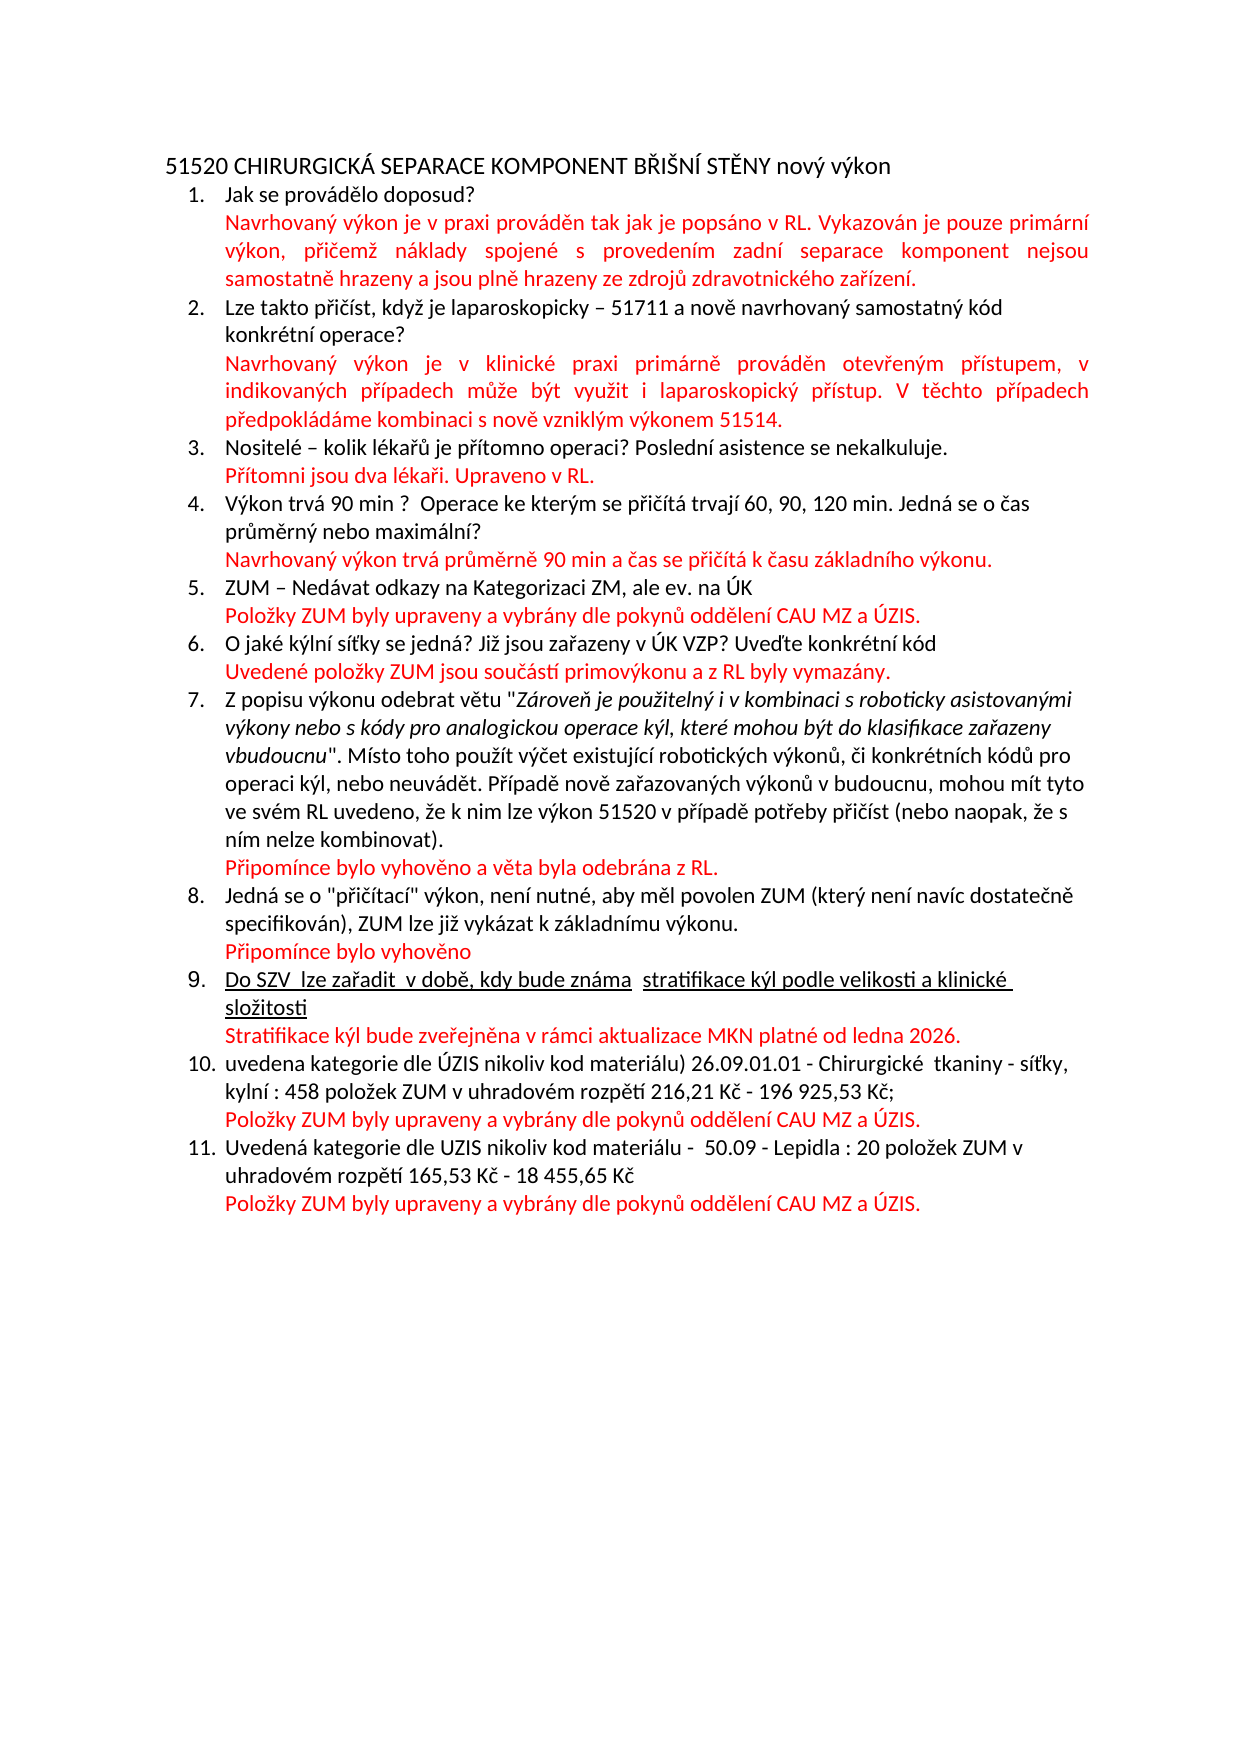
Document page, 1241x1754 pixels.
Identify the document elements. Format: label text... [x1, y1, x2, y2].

list O jaké kýlní síťky se jedná? Již jsou zařazeny v ÚK VZP? Uveďte konkrétní kód [187, 629, 1090, 657]
list Jak se provádělo doposud? [187, 181, 1090, 208]
list Do SZV lze zařadit v době, kdy bude známa stratifikace kýl podle velikosti a klinické složitosti [187, 965, 1090, 1021]
list Uvedená kategorie dle UZIS nikoliv kod materiálu - 50.09 - Lepidla : 20 položek ZUM v uhradovém rozpětí 165,53 Kč - 18 455,65 Kč [187, 1133, 1090, 1189]
list Jedná se o "přičítací" výkon, není nutné, aby měl povolen ZUM (který není navíc dostatečně specifikován), ZUM lze již vykázat k základnímu výkonu. [187, 881, 1090, 937]
list uvedena kategorie dle ÚZIS nikoliv kod materiálu) 26.09.01.01 - Chirurgické tkaniny - síťky, kylní : 458 položek ZUM v uhradovém rozpětí 216,21 Kč - 196 925,53 Kč; [187, 1049, 1090, 1105]
text Přítomni jsou dva lékaři. Upraveno v RL. [225, 461, 1090, 489]
list Lze takto přičíst, když je laparoskopicky – 51711 a nově navrhovaný samostatný kód konkrétní operace? [187, 293, 1090, 349]
list Nositelé – kolik lékařů je přítomno operaci? Poslední asistence se nekalkuluje. [187, 433, 1090, 461]
text Připomínce bylo vyhověno [225, 937, 1090, 965]
text Uvedené položky ZUM jsou součástí primovýkonu a z RL byly vymazány. [225, 657, 1090, 685]
text Položky ZUM byly upraveny a vybrány dle pokynů oddělení CAU MZ a ÚZIS. [225, 601, 1090, 629]
text Navrhovaný výkon je v praxi prováděn tak jak je popsáno v RL. Vykazován je pouze primární výkon, přičemž náklady spojené s provedením zadní separace komponent nejsou samostatně hrazeny a jsou plně hrazeny ze zdrojů zdravotnického zařízení. [225, 208, 1090, 293]
text Položky ZUM byly upraveny a vybrány dle pokynů oddělení CAU MZ a ÚZIS. [225, 1189, 1090, 1217]
list Výkon trvá 90 min ? Operace ke kterým se přičítá trvají 60, 90, 120 min. Jedná se o čas průměrný nebo maximální? [187, 489, 1090, 545]
text Navrhovaný výkon je v klinické praxi primárně prováděn otevřeným přístupem, v indikovaných případech může být využit i laparoskopický přístup. V těchto případech předpokládáme kombinaci s nově vzniklým výkonem 51514. [225, 349, 1090, 433]
list ZUM – Nedávat odkazy na Kategorizaci ZM, ale ev. na ÚK [187, 573, 1090, 601]
text Navrhovaný výkon trvá průměrně 90 min a čas se přičítá k času základního výkonu. [225, 545, 1090, 573]
text Položky ZUM byly upraveny a vybrány dle pokynů oddělení CAU MZ a ÚZIS. [225, 1105, 1090, 1133]
text Připomínce bylo vyhověno a věta byla odebrána z RL. [225, 853, 1090, 881]
list Z popisu výkonu odebrat větu "Zároveň je použitelný i v kombinaci s roboticky asistovanými výkony nebo s kódy pro analogickou operace kýl, které mohou být do klasifikace zařazeny vbudoucnu". Místo toho použít výčet existující robotických výkonů, či konkrétních kódů pro operaci kýl, nebo neuvádět. Případě nově zařazovaných výkonů v budoucnu, mohou mít tyto ve svém RL uvedeno, že k nim lze výkon 51520 v případě potřeby přičíst (nebo naopak, že s ním nelze kombinovat). [187, 685, 1090, 853]
text Stratifikace kýl bude zveřejněna v rámci aktualizace MKN platné od ledna 2026. [225, 1021, 1090, 1049]
text 51520 CHIRURGICKÁ SEPARACE KOMPONENT BŘIŠNÍ STĚNY nový výkon [165, 150, 1090, 181]
